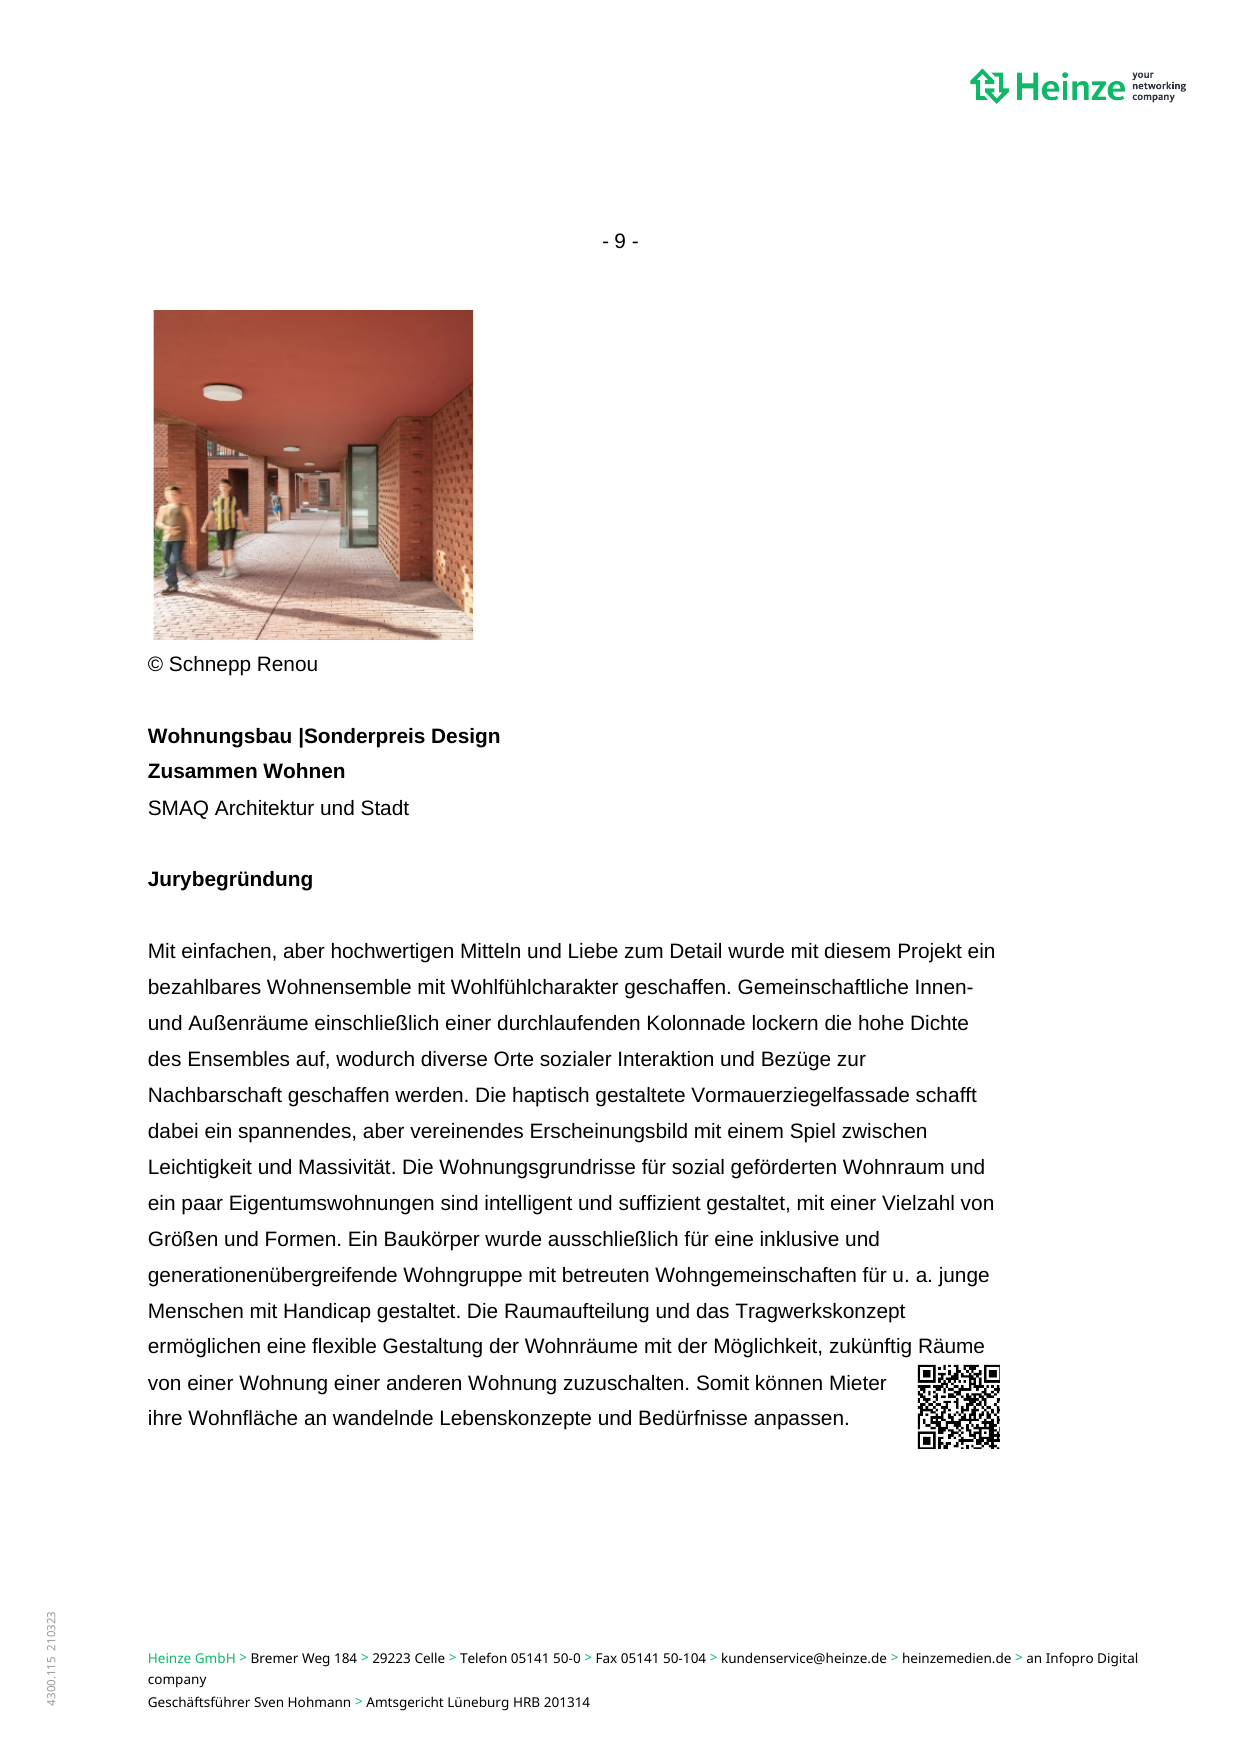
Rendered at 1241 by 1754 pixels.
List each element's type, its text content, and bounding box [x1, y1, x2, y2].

picture [153, 310, 474, 640]
text Mit einfachen, aber hochwertigen Mitteln und Liebe zum Detail wurde mit diesem Projekt ein bezahlbares Wohnensemble mit Wohlfühlcharakter geschaffen. Gemeinschaftliche Innen- und Außenräume einschließlich einer durchlaufenden Kolonnade lockern die hohe Dichte des Ensembles auf, wodurch diverse Orte sozialer Interaktion und Bezüge zur Nachbarschaft geschaffen werden. Die haptisch gestaltete Vormauerziegelfassade schafft dabei ein spannendes, aber vereinendes Erscheinungsbild mit einem Spiel zwischen Leichtigkeit und Massivität. Die Wohnungsgrundrisse für sozial geförderten Wohnraum und ein paar Eigentumswohnungen sind intelligent und suffizient gestaltet, mit einer Vielzahl von Größen und Formen. Ein Baukörper wurde ausschließlich für eine inklusive und generationenübergreifende Wohngruppe mit betreuten Wohngemeinschaften für u. a. junge Menschen mit Handicap gestaltet. Die Raumaufteilung und das Tragwerkskonzept ermöglichen eine flexible Gestaltung der Wohnräume mit der Möglichkeit, zukünftig Räume von einer Wohnung einer anderen Wohnung zuzuschalten. Somit können Mieter ihre Wohnfläche an wandelnde Lebenskonzepte und Bedürfnisse anpassen. [148, 939, 1004, 1430]
text Zusammen Wohnen SMAQ Architektur und Stadt [148, 759, 1004, 819]
text Jurybegründung [148, 867, 1004, 891]
text © Schnepp Renou [148, 652, 1004, 676]
picture [915, 1362, 1000, 1447]
text Wohnungsbau |Sonderpreis Design [148, 687, 1004, 747]
